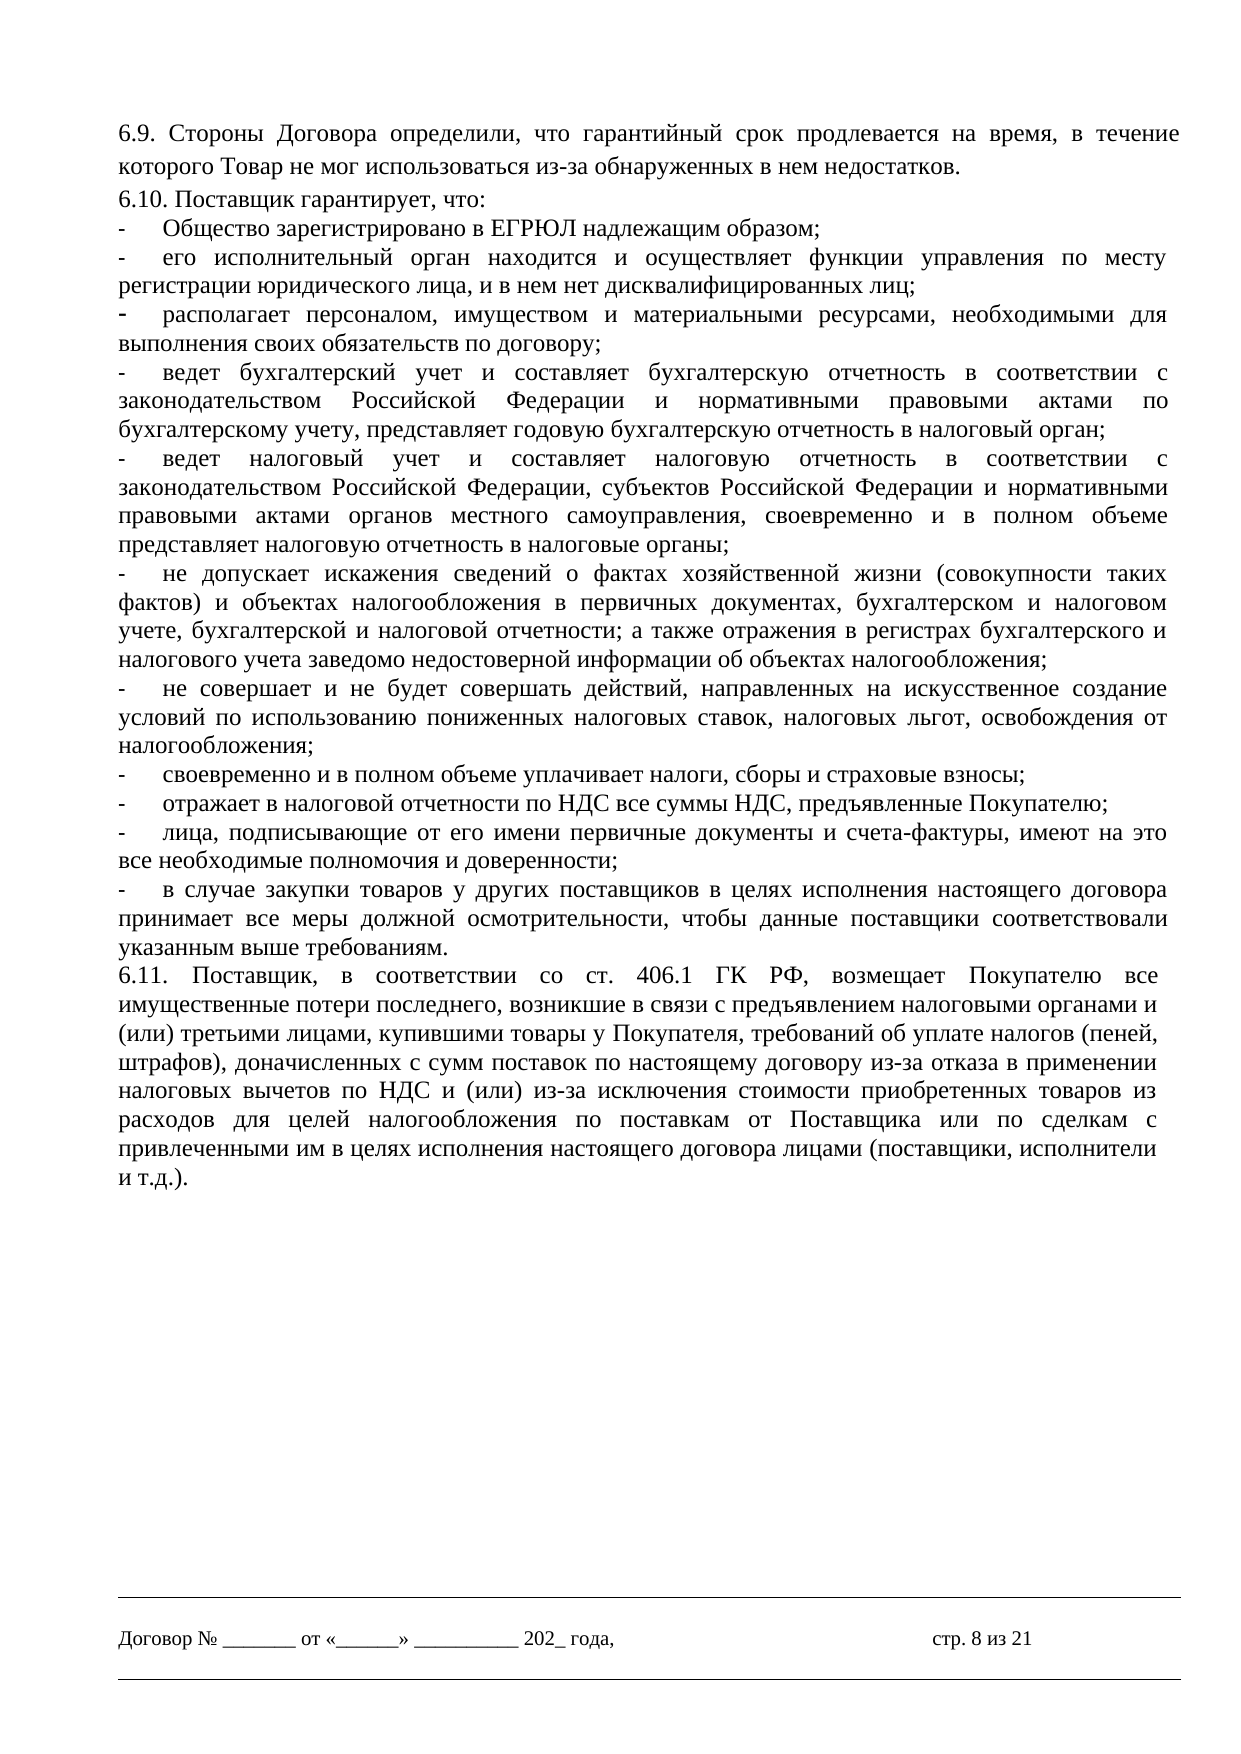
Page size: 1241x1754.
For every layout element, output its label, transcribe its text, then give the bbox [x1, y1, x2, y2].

list лица, подписывающие от его имени первичные документы и счета-фактуры, имеют на это все необходимые полномочия и доверенности; [118, 817, 1168, 874]
list не допускает искажения сведений о фактах хозяйственной жизни (совокупности таких фактов) и объектах налогообложения в первичных документах, бухгалтерском и налоговом учете, бухгалтерской и налоговой отчетности; а также отражения в регистрах бухгалтерского и налогового учета заведомо недостоверной информации об объектах налогообложения; [118, 558, 1168, 673]
list своевременно и в полном объеме уплачивает налоги, сборы и страховые взносы; [118, 759, 1181, 788]
list не совершает и не будет совершать действий, направленных на искусственное создание условий по использованию пониженных налоговых ставок, налоговых льгот, освобождения от налогообложения; [118, 673, 1168, 759]
list его исполнительный орган находится и осуществляет функции управления по месту регистрации юридического лица, и в нем нет дисквалифицированных лиц; [118, 242, 1168, 299]
list в случае закупки товаров у других поставщиков в целях исполнения настоящего договора принимает все меры должной осмотрительности, чтобы данные поставщики соответствовали указанным выше требованиям. [118, 874, 1169, 960]
list ведет бухгалтерский учет и составляет бухгалтерскую отчетность в соответствии с законодательством Российской Федерации и нормативными правовыми актами по бухгалтерскому учету, представляет годовую бухгалтерскую отчетность в налоговый орган; [118, 357, 1169, 443]
list ведет налоговый учет и составляет налоговую отчетность в соответствии с законодательством Российской Федерации, субъектов Российской Федерации и нормативными правовыми актами органов местного самоуправления, своевременно и в полном объеме представляет налоговую отчетность в налоговые органы; [118, 443, 1169, 558]
list Поставщик, в соответствии со ст. 406.1 ГК РФ, возмещает Покупателю все имущественные потери последнего, возникшие в связи с предъявлением налоговыми органами и (или) третьими лицами, купившими товары у Покупателя, требований об уплате налогов (пеней, штрафов), доначисленных с сумм поставок по настоящему договору из-за отказа в применении налоговых вычетов по НДС и (или) из-за исключения стоимости приобретенных товаров из расходов для целей налогообложения по поставкам от Поставщика или по сделкам с привлеченными им в целях исполнения настоящего договора лицами (поставщики, исполнители и т.д.). [118, 960, 1158, 1190]
text 6.10. Поставщик гарантирует, что: [118, 184, 1181, 213]
list Общество зарегистрировано в ЕГРЮЛ надлежащим образом; [118, 213, 1181, 242]
list отражает в налоговой отчетности по НДС все суммы НДС, предъявленные Покупателю; [118, 788, 1181, 817]
text 6.9. Стороны Договора определили, что гарантийный срок продлевается на время, в течение которого Товар не мог использоваться из-за обнаруженных в нем недостатков. [118, 118, 1181, 180]
list располагает персоналом, имуществом и материальными ресурсами, необходимыми для выполнения своих обязательств по договору; [118, 299, 1168, 357]
